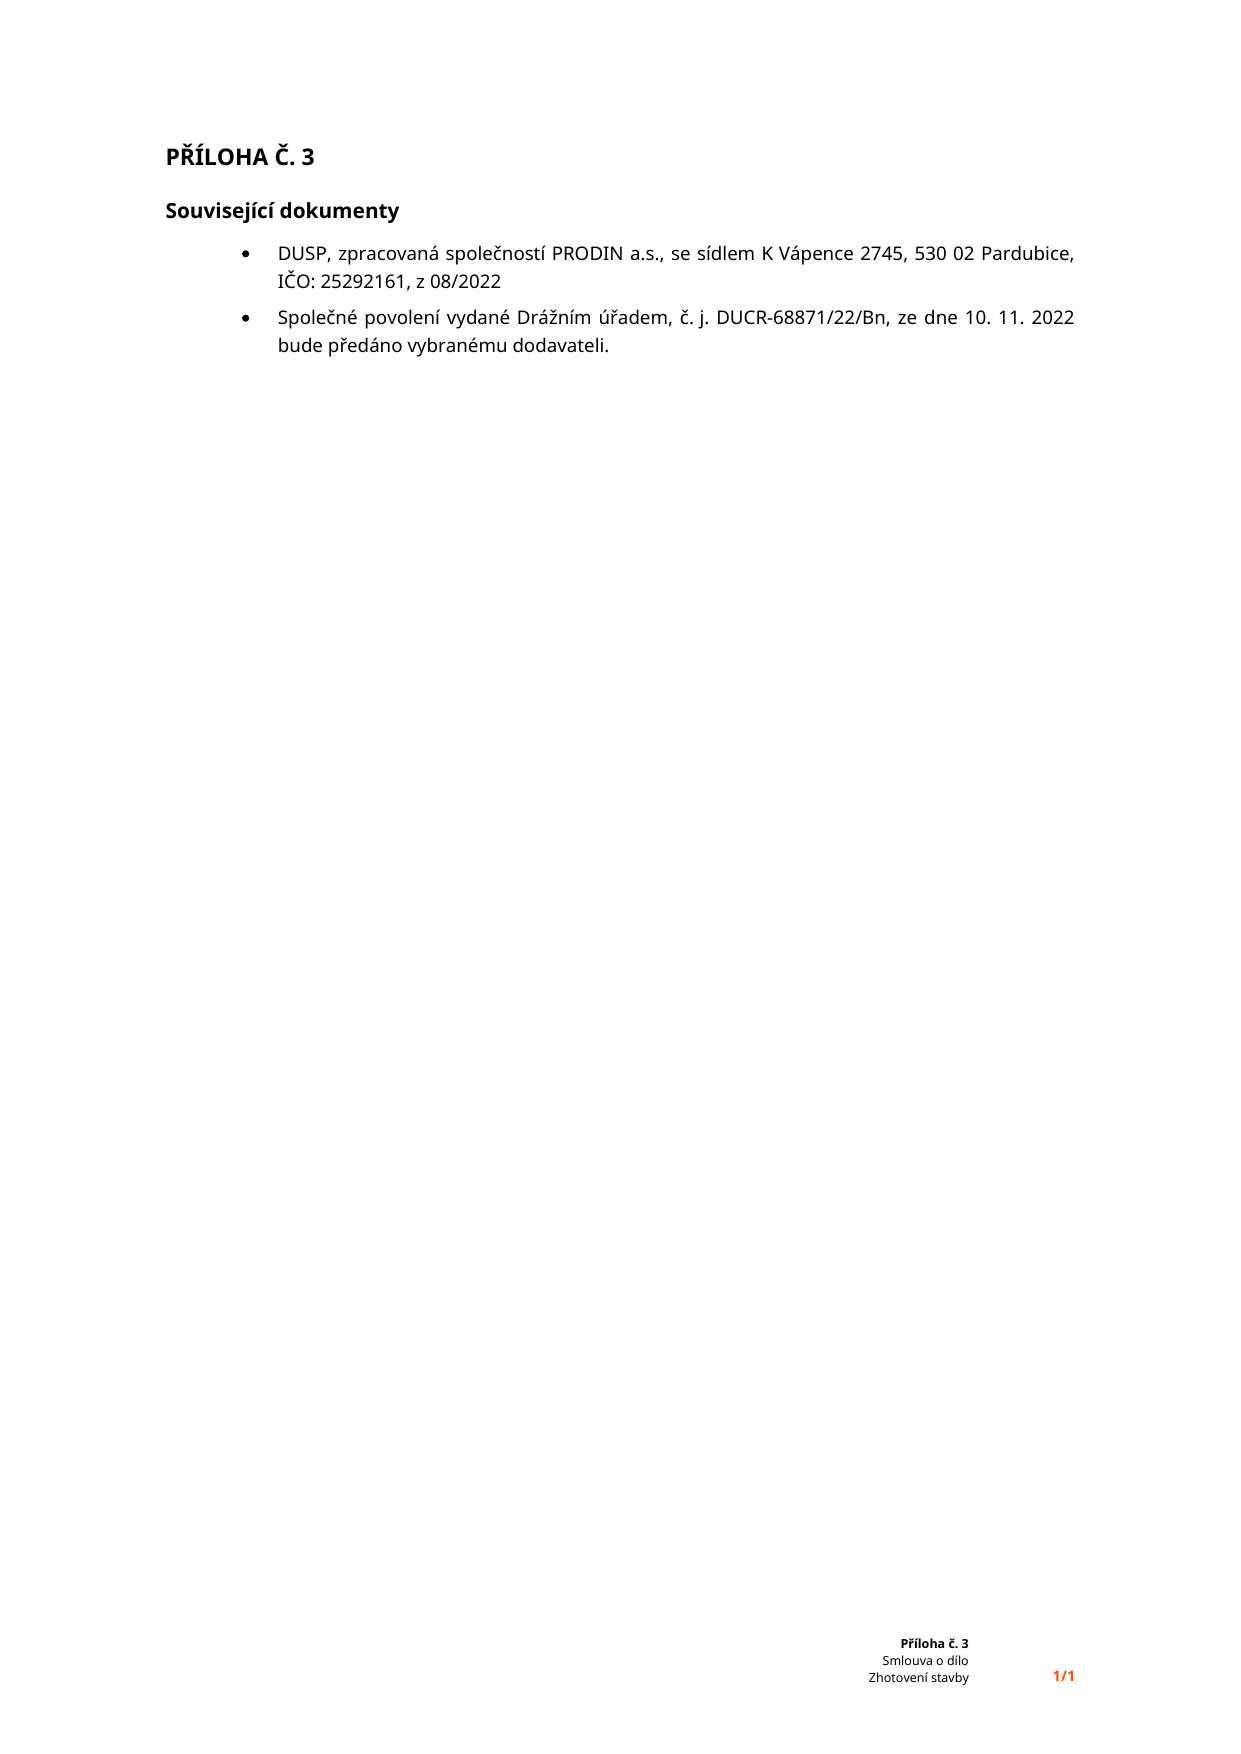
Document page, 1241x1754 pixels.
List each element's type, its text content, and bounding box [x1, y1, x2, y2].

list DUSP, zpracovaná společností PRODIN a.s., se sídlem K Vápence 2745, 530 02 Pardubice, IČO: 25292161, z 08/2022 [242, 240, 1075, 294]
text Příloha č. 3 [165, 141, 1075, 173]
list Společné povolení vydané Drážním úřadem, č. j. DUCR-68871/22/Bn, ze dne 10. 11. 2022 bude předáno vybranému dodavateli. [242, 305, 1075, 358]
text Související dokumenty [165, 197, 1075, 225]
